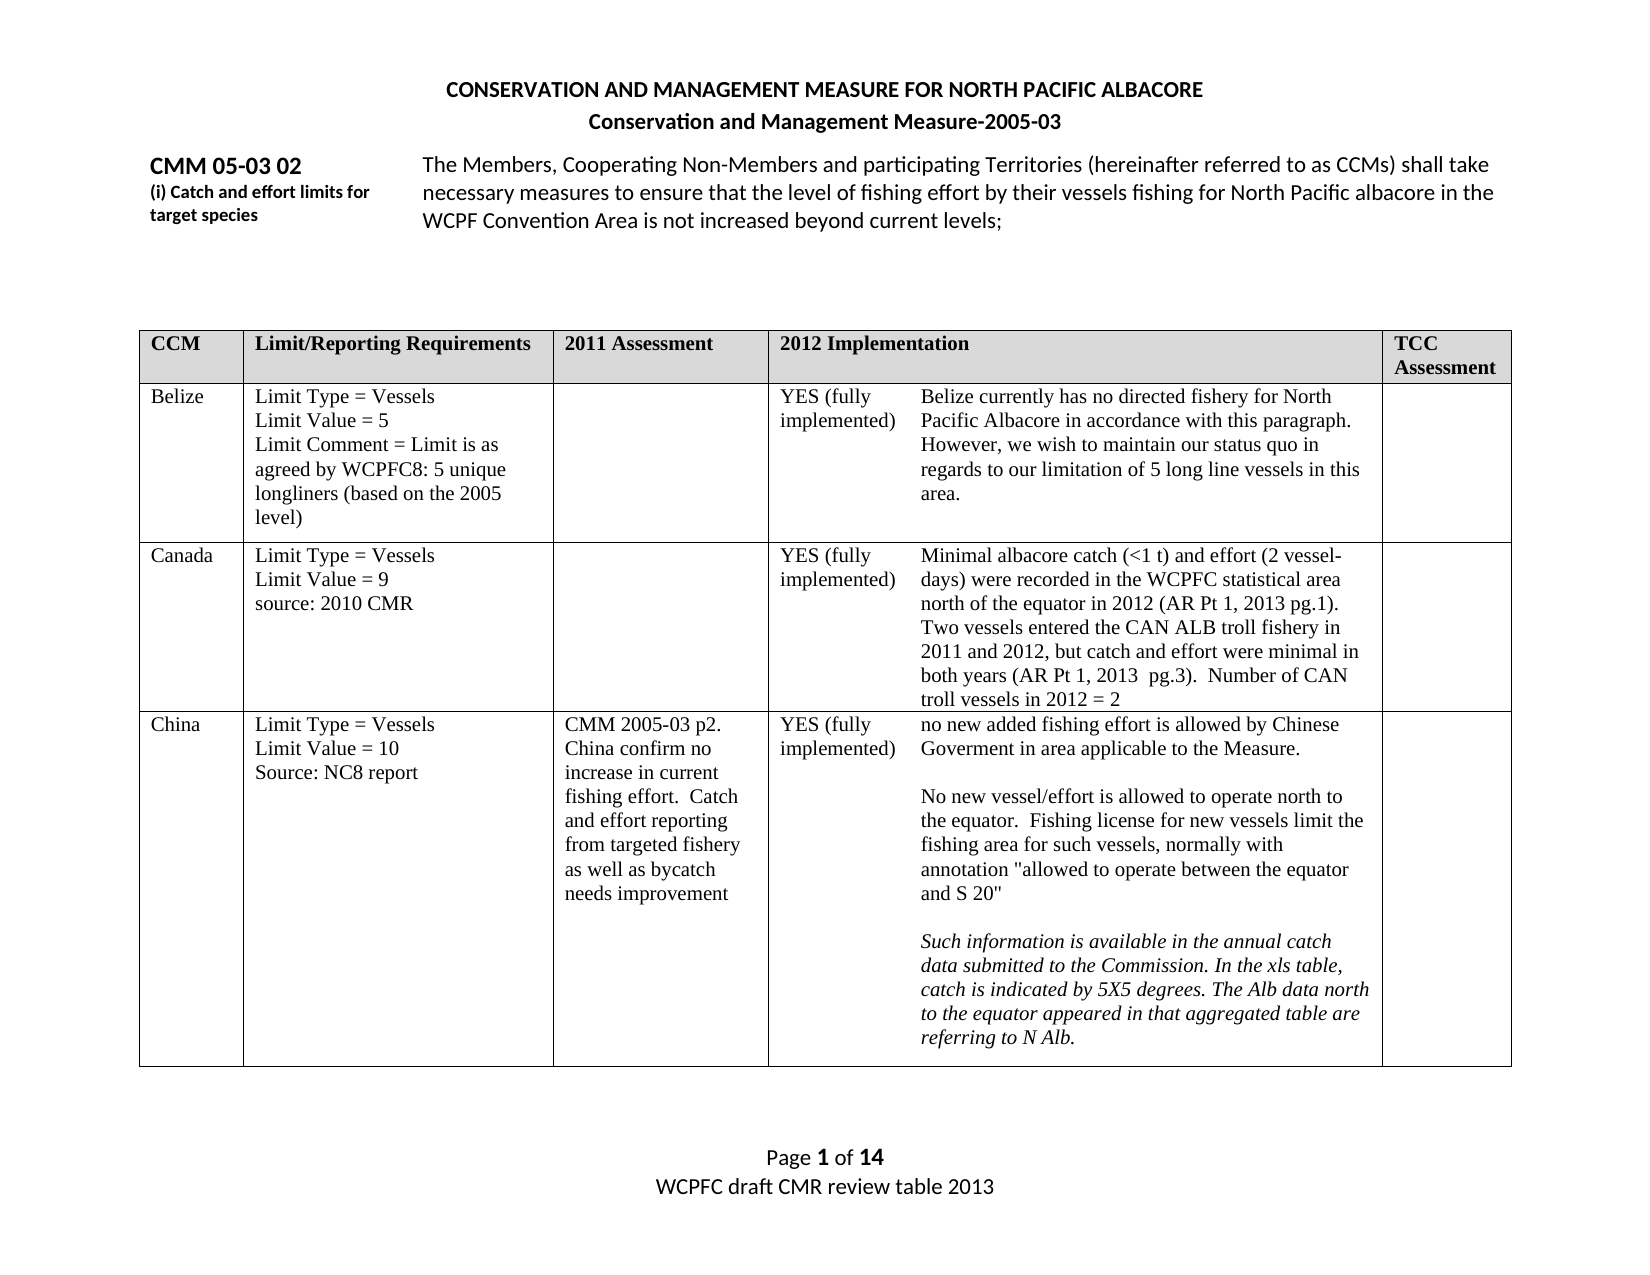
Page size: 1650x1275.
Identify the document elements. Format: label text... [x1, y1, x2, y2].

table_cell Limit Type = Vessels Limit Value = 10 Source: NC8 report [244, 712, 553, 1066]
table_header CMM 05-03 02 (i) Catch and effort limits for target species [139, 150, 411, 302]
table_cell Limit Type = Vessels Limit Value = 5 Limit Comment = Limit is as agreed by WCPFC8: 5 unique longliners (based on the 2005 level) [244, 384, 553, 542]
table_header CCM [140, 331, 243, 383]
table_cell [1383, 712, 1511, 1066]
table_cell no new added fishing effort is allowed by Chinese Goverment in area applicable to the Measure. No new vessel/effort is allowed to operate north to the equator. Fishing license for new vessels limit the fishing area for such vessels, normally with annotation "allowed to operate between the equator and S 20" Such information is available in the annual catch data submitted to the Commission. In the xls table, catch is indicated by 5X5 degrees. The Alb data north to the equator appeared in that aggregated table are referring to N Alb. [909, 712, 1382, 1066]
table_cell YES (fully implemented) [769, 384, 909, 542]
table_cell China [140, 712, 243, 1066]
table_cell Belize currently has no directed fishery for North Pacific Albacore in accordance with this paragraph. However, we wish to maintain our status quo in regards to our limitation of 5 long line vessels in this area. [909, 384, 1382, 542]
table_header TCC Assessment [1383, 331, 1511, 383]
table_header 2011 Assessment [554, 331, 768, 383]
table_cell [1383, 543, 1511, 711]
table_cell YES (fully implemented) [769, 712, 909, 1066]
table_cell YES (fully implemented) [769, 543, 909, 711]
table_cell [554, 543, 768, 711]
table_header Limit/Reporting Requirements [244, 331, 553, 383]
table_cell [554, 384, 768, 542]
table_cell Minimal albacore catch (<1 t) and effort (2 vessel-days) were recorded in the WCPFC statistical area north of the equator in 2012 (AR Pt 1, 2013 pg.1). Two vessels entered the CAN ALB troll fishery in 2011 and 2012, but catch and effort were minimal in both years (AR Pt 1, 2013 pg.3). Number of CAN troll vessels in 2012 = 2 [909, 543, 1382, 711]
table_header 2012 Implementation [769, 331, 1382, 383]
table_cell [1383, 384, 1511, 542]
table_cell Limit Type = Vessels Limit Value = 9 source: 2010 CMR [244, 543, 553, 711]
table_cell CMM 2005-03 p2. China confirm no increase in current fishing effort. Catch and effort reporting from targeted fishery as well as bycatch needs improvement [554, 712, 768, 1066]
table_cell Canada [140, 543, 243, 711]
table_cell Belize [140, 384, 243, 542]
table_header The Members, Cooperating Non-Members and participating Territories (hereinafter referred to as CCMs) shall take necessary measures to ensure that the level of fishing effort by their vessels fishing for North Pacific albacore in the WCPF Convention Area is not increased beyond current levels; [411, 150, 1515, 302]
